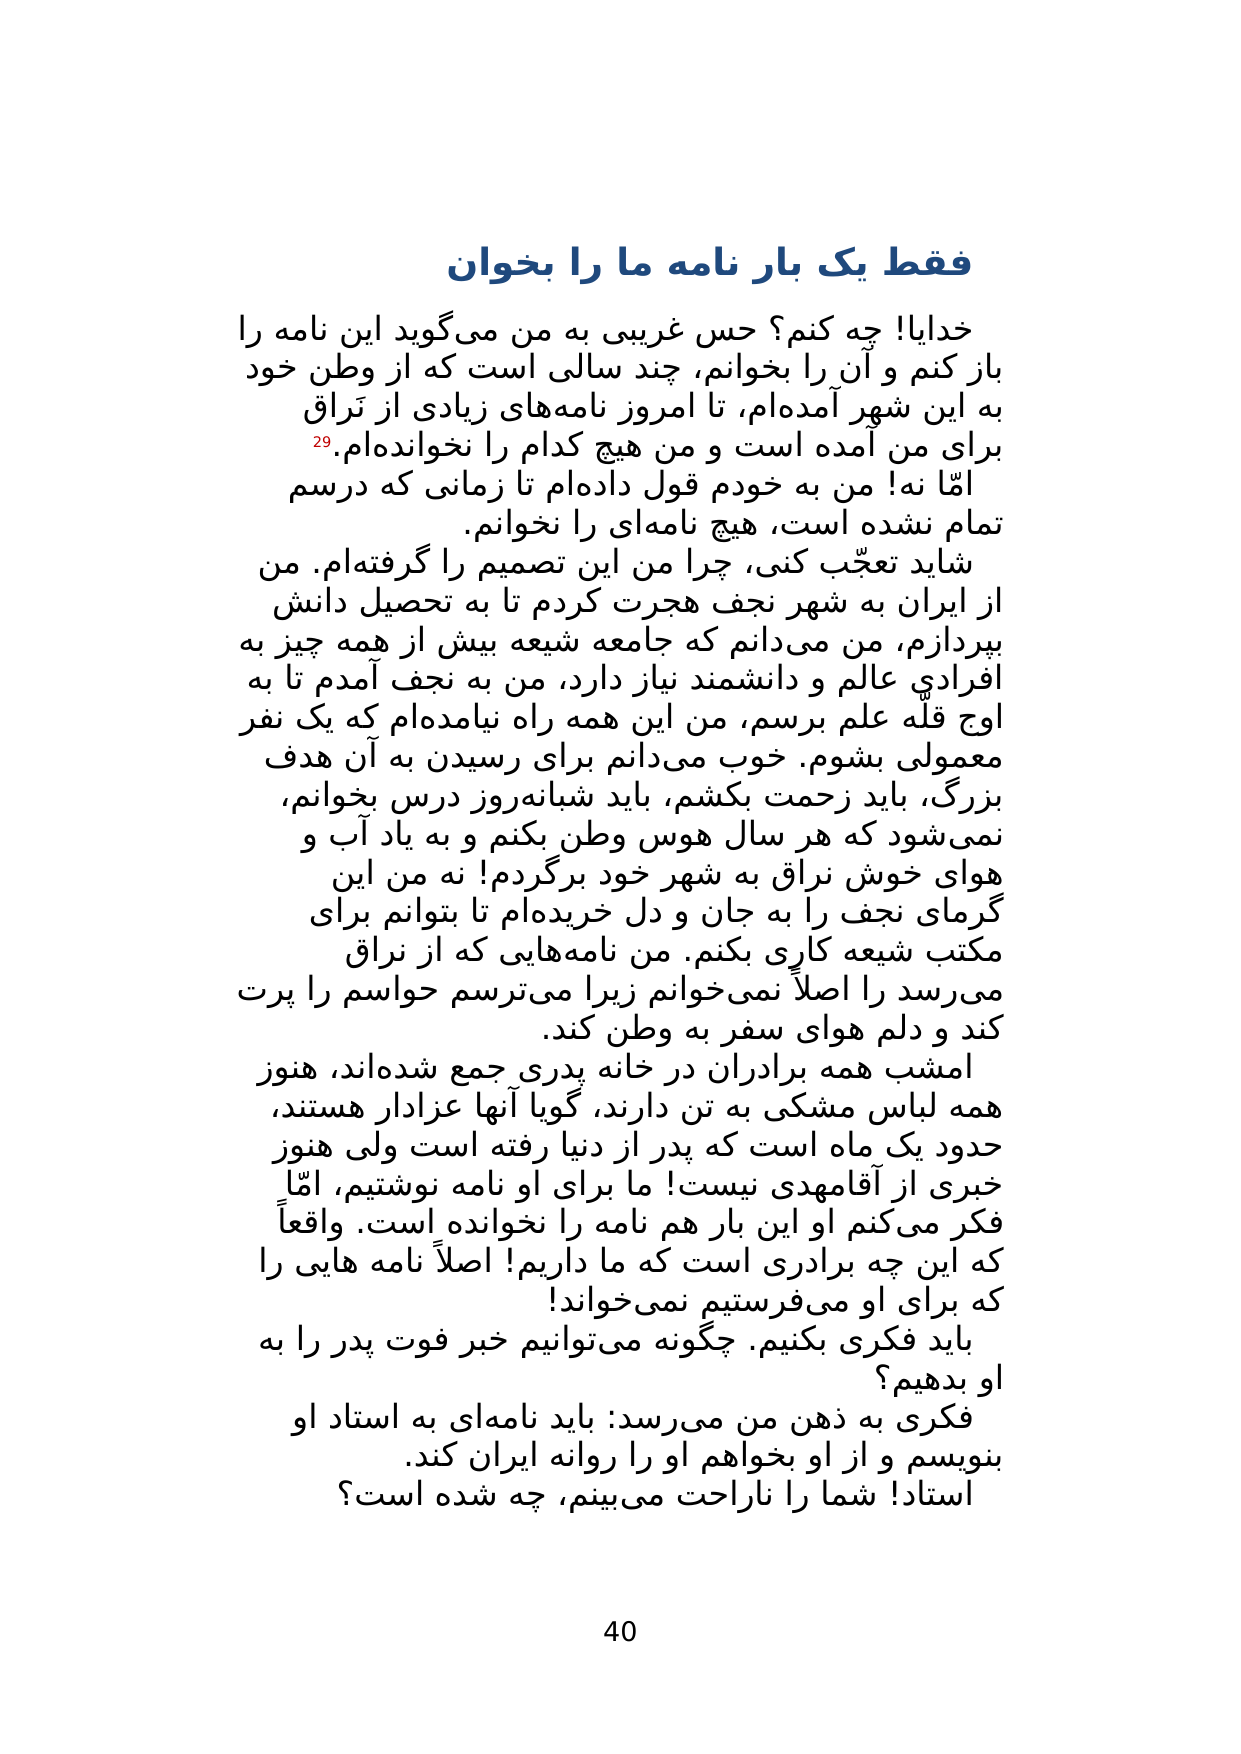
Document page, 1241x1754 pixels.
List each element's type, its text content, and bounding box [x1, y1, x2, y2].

text باید فکری بکنیم. چگونه می‌توانیم خبر فوت پدر را به او بدهیم؟ [236, 1319, 1004, 1397]
text شاید تعجّب کنی، چرا من این تصمیم را گرفته‌ام. من از ایران به شهر نجف هجرت کردم تا به تحصیل دانش بپردازم، من می‌دانم که جامعه شیعه بیش از همه چیز به افرادی عالم و دانشمند نیاز دارد، من به نجف آمدم تا به اوج قلّه علم برسم، من این همه راه نیامده‌ام که یک نفر معمولی بشوم. خوب می‌دانم برای رسیدن به آن هدف بزرگ، باید زحمت بکشم، باید شبانه‌روز درس بخوانم، نمی‌شود که هر سال هوس وطن بکنم و به یاد آب و هوای خوش نراق به شهر خود برگردم! نه من این گرمای نجف را به جان و دل خریده‌ام تا بتوانم برای مکتب شیعه کاری بکنم. من نامه‌هایی که از نراق می‌رسد را اصلاً نمی‌خوانم زیرا می‌ترسم حواسم را پرت کند و دلم هوای سفر به وطن کند. [236, 542, 1004, 1047]
text استاد! شما را ناراحت می‌بینم، چه شده است؟ [236, 1475, 1004, 1514]
text فکری به ذهن من می‌رسد: باید نامه‌ای به استاد او بنویسم و از او بخواهم او را روانه ایران کند. [236, 1397, 1004, 1475]
text امشب همه برادران در خانه پدری جمع شده‌اند، هنوز همه لباس مشکی به تن دارند، گویا آنها عزادار هستند، حدود یک ماه است که پدر از دنیا رفته است ولی هنوز خبری از آقامهدی نیست! ما برای او نامه نوشتیم، امّا فکر می‌کنم او این بار هم نامه را نخوانده است. واقعاً که این چه برادری است که ما داریم! اصلاً نامه هایی را که برای او می‌فرستیم نمی‌خواند! [236, 1047, 1004, 1319]
subtitle فقط یک بار نامه ما را بخوان [236, 241, 1004, 284]
text امّا نه! من به خودم قول داده‌ام تا زمانی که درسم تمام نشده است، هیچ نامه‌ای را نخوانم. [236, 464, 1004, 542]
text خدایا! چه کنم؟ حس غریبی به من می‌گوید این نامه را باز کنم و آن را بخوانم، چند سالی است که از وطن خود به این شهر آمده‌ام، تا امروز نامه‌های زیادی از نَراق برای من آمده است و من هیچ کدام را نخوانده‌ام.29 [236, 309, 1004, 464]
